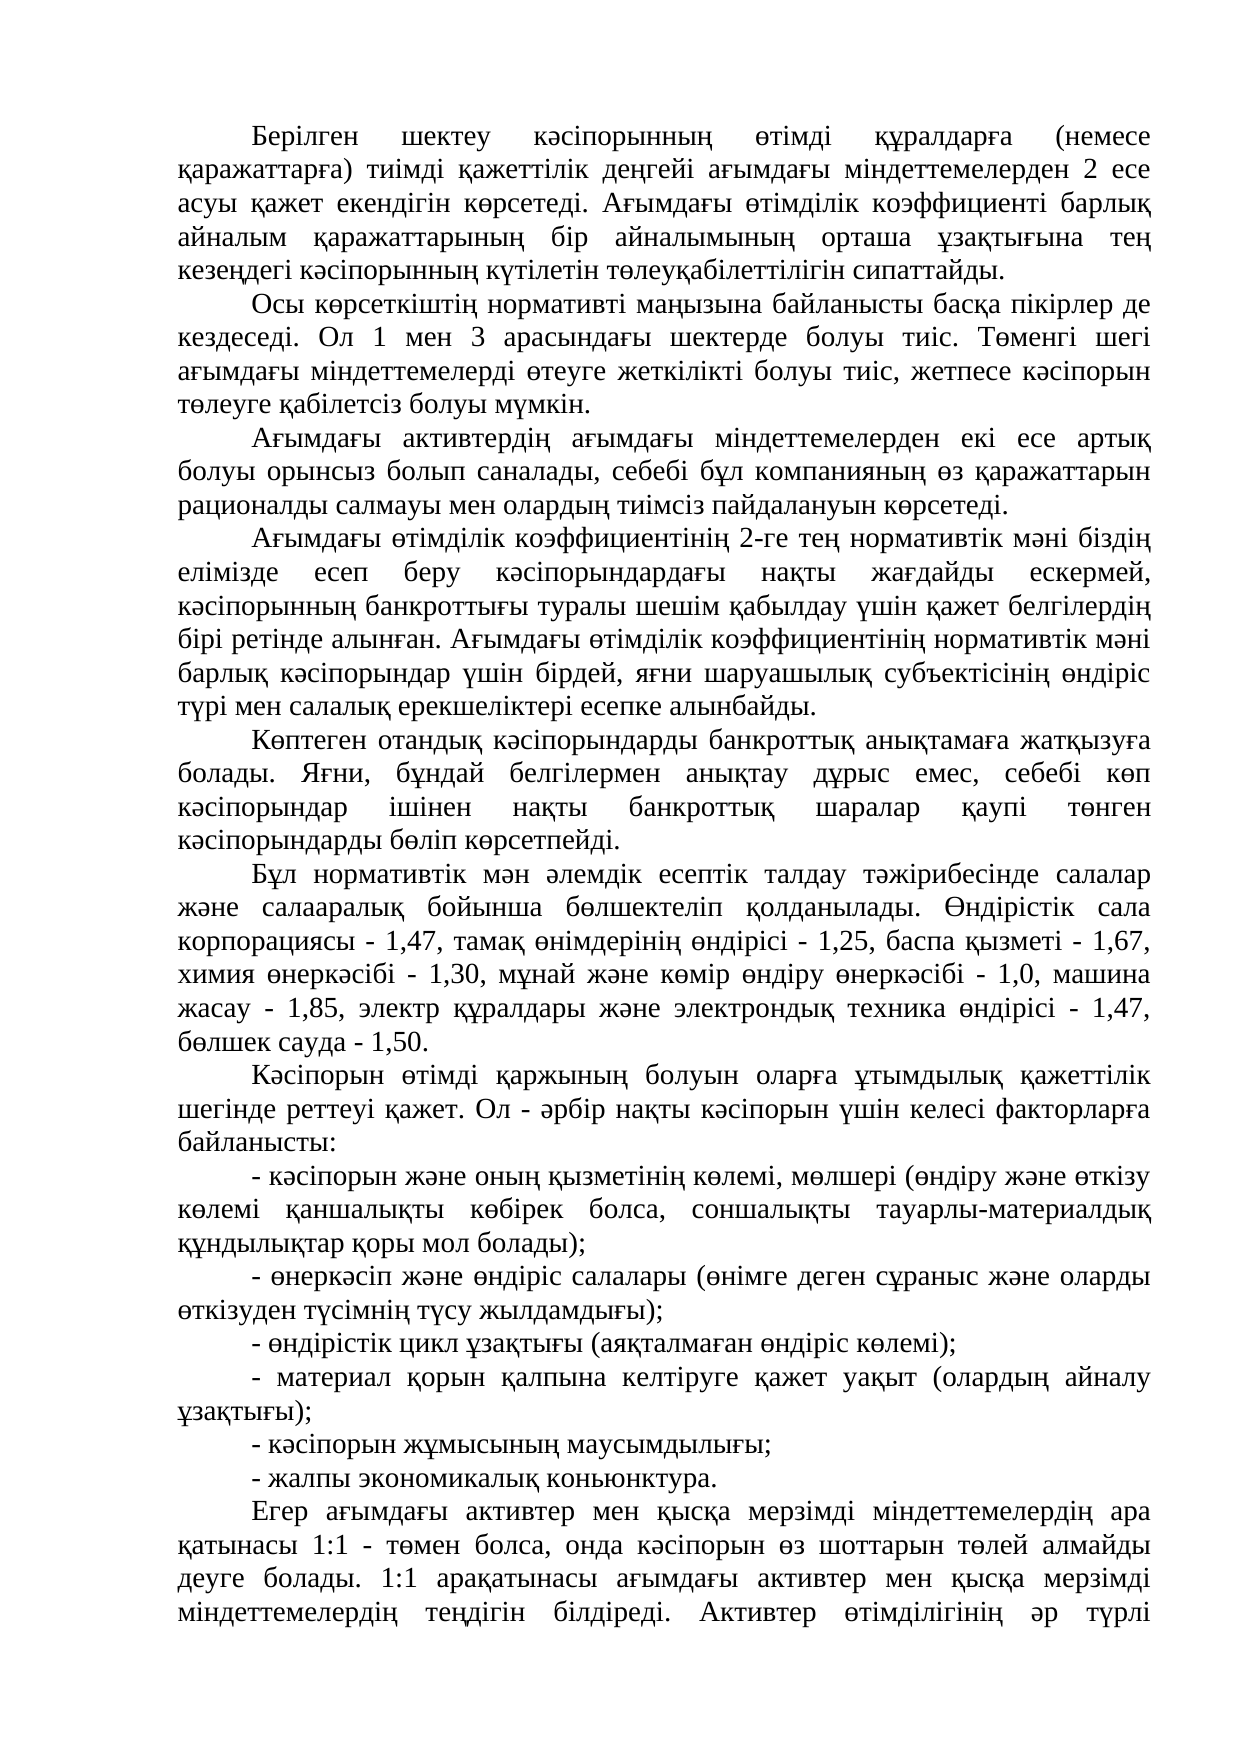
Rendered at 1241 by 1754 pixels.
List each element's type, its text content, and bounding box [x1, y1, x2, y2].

text Көптеген отандық кәсіпорындарды банкроттық анықтамаға жатқызуға болады. Яғни, бұндай белгілермен анықтау дұрыс емес, себебі көп кәсіпорындар ішінен нақты банкроттық шаралар қаупі төнген кәсіпорындарды бөліп көрсетпейді. [177, 722, 1152, 856]
text Бұл нормативтік мән әлемдік есептік талдау тәжірибесінде салалар және салааралық бойынша бөлшектеліп қолданылады. Өндірістік сала корпорациясы - 1,47, тамақ өнімдерінің өндірісі - 1,25, баспа қызметі - 1,67, химия өнеркәсібі - 1,30, мұнай және көмір өндіру өнеркәсібі - 1,0, машина жасау - 1,85, электр құралдары және электрондық техника өндірісі - 1,47, бөлшек сауда - 1,50. [177, 856, 1152, 1057]
text - өнеркәсіп және өндіріс салалары (өнімге деген сұраныс және оларды өткізуден түсімнің түсу жылдамдығы); [177, 1258, 1152, 1326]
text Кәсіпорын өтімді қаржының болуын оларға ұтымдылық қажеттілік шегінде реттеуі қажет. Ол - әрбір нақты кәсіпорын үшін келесі факторларға байланысты: [177, 1057, 1152, 1158]
text - материал қорын қалпына келтіруге қажет уақыт (олардың айналу ұзақтығы); [177, 1359, 1152, 1426]
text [177, 1493, 1152, 1627]
text Осы көрсеткіштің нормативті маңызына байланысты басқа пікірлер де кездеседі. Ол 1 мен 3 арасындағы шектерде болуы тиіс. Төменгі шегі ағымдағы міндеттемелерді өтеуге жеткілікті болуы тиіс, жетпесе кәсіпорын төлеуге қабілетсіз болуы мүмкін. [177, 286, 1152, 420]
text Берілген шектеу кәсіпорынның өтімді құралдарға (немесе қаражаттарға) тиімді қажеттілік деңгейі ағымдағы міндеттемелерден 2 есе асуы қажет екендігін көрсетеді. Ағымдағы өтімділік коэффициенті барлық айналым қаражаттарының бір айналымының орташа ұзақтығына тең кезеңдегі кәсіпорынның күтілетін төлеуқабілеттілігін сипаттайды. [177, 118, 1152, 286]
text - кәсіпорын және оның қызметінің көлемі, мөлшері (өндіру және өткізу көлемі қаншалықты көбірек болса, соншалықты тауарлы-материалдық құндылықтар қоры мол болады); [177, 1158, 1152, 1258]
text - өндірістік цикл ұзақтығы (аяқталмаған өндіріс көлемі); [177, 1326, 1152, 1359]
text - кәсіпорын жұмысының маусымдылығы; [177, 1426, 1152, 1460]
text - жалпы экономикалық коньюнктура. [177, 1460, 1152, 1493]
text Ағымдағы өтімділік коэффициентінің 2-ге тең нормативтік мәні біздің елімізде есеп беру кәсіпорындардағы нақты жағдайды ескермей, кәсіпорынның банкроттығы туралы шешім қабылдау үшін қажет белгілердің бірі ретінде алынған. Ағымдағы өтімділік коэффициентінің нормативтік мәні барлық кәсіпорындар үшін бірдей, яғни шаруашылық субъектісінің өндіріс түрі мен салалық ерекшеліктері есепке алынбайды. [177, 521, 1152, 722]
text Ағымдағы активтердің ағымдағы міндеттемелерден екі есе артық болуы орынсыз болып саналады, себебі бұл компанияның өз қаражаттарын рационалды салмауы мен олардың тиімсіз пайдалануын көрсетеді. [177, 420, 1152, 521]
